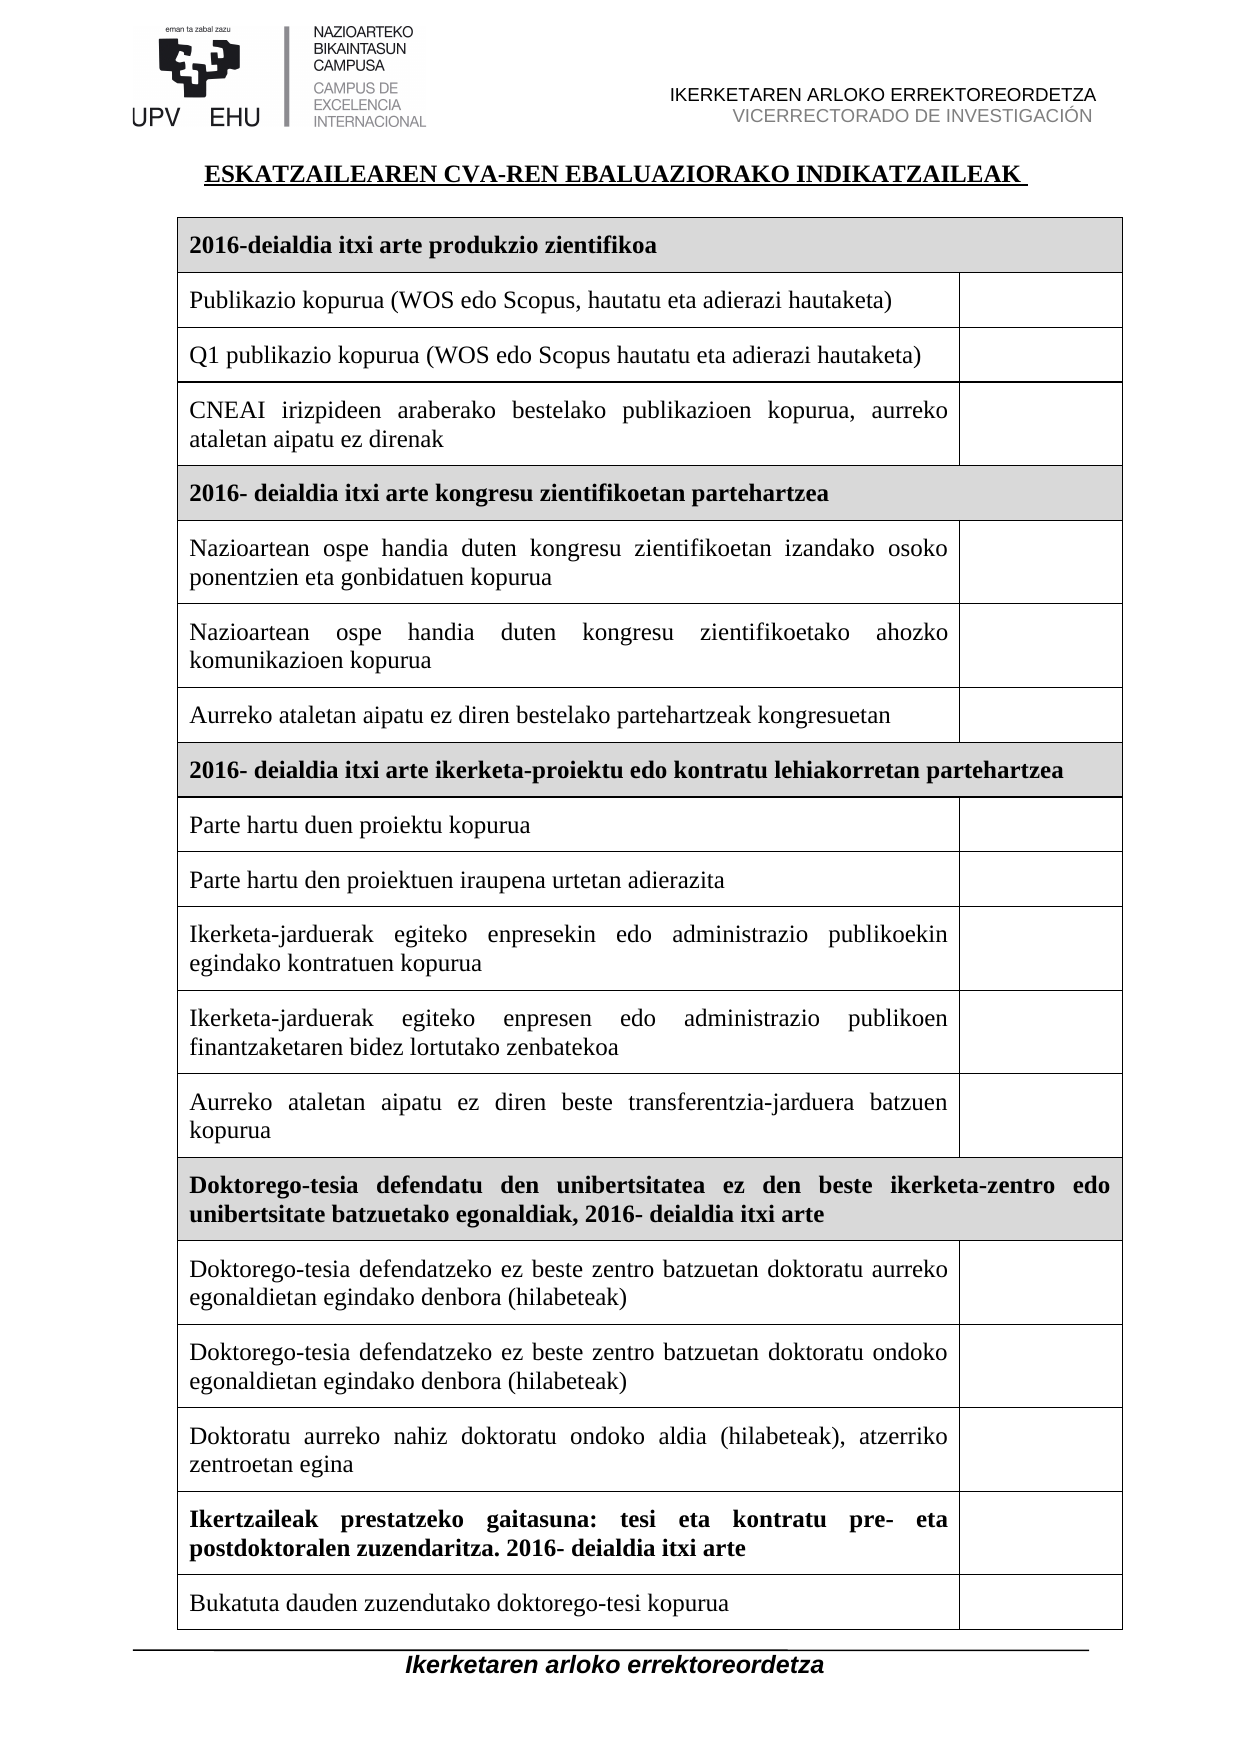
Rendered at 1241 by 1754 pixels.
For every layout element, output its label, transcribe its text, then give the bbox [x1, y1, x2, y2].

table_cell [960, 328, 1122, 381]
table_cell CNEAI irizpideen araberako bestelako publikazioen kopurua, aurreko ataletan aipatu ez direnak [178, 383, 959, 465]
table_cell Aurreko ataletan aipatu ez diren bestelako partehartzeak kongresuetan [178, 688, 959, 742]
table_cell [960, 273, 1122, 327]
table_cell Ikertzaileak prestatzeko gaitasuna: tesi eta kontratu pre- eta postdoktoralen zuzendaritza. 2016- deialdia itxi arte [178, 1492, 959, 1574]
table_cell [960, 383, 1122, 465]
table_cell [960, 521, 1122, 603]
table_cell [960, 798, 1122, 851]
table_cell Doktorego-tesia defendatzeko ez beste zentro batzuetan doktoratu ondoko egonaldietan egindako denbora (hilabeteak) [178, 1325, 959, 1407]
table_cell 2016- deialdia itxi arte kongresu zientifikoetan partehartzea [178, 466, 1122, 520]
table_cell [960, 688, 1122, 742]
table_cell Aurreko ataletan aipatu ez diren beste transferentzia-jarduera batzuen kopurua [178, 1074, 959, 1157]
picture [132, 26, 427, 127]
table_cell [960, 1074, 1122, 1157]
table_cell Parte hartu duen proiektu kopurua [178, 798, 959, 851]
table_cell Bukatuta dauden zuzendutako doktorego-tesi kopurua [178, 1575, 959, 1629]
table_cell [960, 604, 1122, 687]
table_cell [960, 852, 1122, 906]
table_cell Ikerketa-jarduerak egiteko enpresekin edo administrazio publikoekin egindako kontratuen kopurua [178, 907, 959, 989]
table_cell Parte hartu den proiektuen iraupena urtetan adierazita [178, 852, 959, 906]
table_cell Doktorego-tesia defendatzeko ez beste zentro batzuetan doktoratu aurreko egonaldietan egindako denbora (hilabeteak) [178, 1241, 959, 1324]
table_cell [960, 991, 1122, 1073]
table_cell Q1 publikazio kopurua (WOS edo Scopus hautatu eta adierazi hautaketa) [178, 328, 959, 381]
table_cell Ikerketa-jarduerak egiteko enpresen edo administrazio publikoen finantzaketaren bidez lortutako zenbatekoa [178, 991, 959, 1073]
table_cell [960, 907, 1122, 989]
table_cell Nazioartean ospe handia duten kongresu zientifikoetan izandako osoko ponentzien eta gonbidatuen kopurua [178, 521, 959, 603]
table_cell [960, 1241, 1122, 1324]
table_cell Doktoratu aurreko nahiz doktoratu ondoko aldia (hilabeteak), atzerriko zentroetan egina [178, 1408, 959, 1491]
table_header 2016-deialdia itxi arte produkzio zientifikoa [178, 218, 1122, 272]
table_cell Doktorego-tesia defendatu den unibertsitatea ez den beste ikerketa-zentro edo unibertsitate batzuetako egonaldiak, 2016- deialdia itxi arte [178, 1158, 1122, 1240]
table_cell [960, 1325, 1122, 1407]
table_cell [960, 1492, 1122, 1574]
table_cell Publikazio kopurua (WOS edo Scopus, hautatu eta adierazi hautaketa) [178, 273, 959, 327]
table_cell [960, 1575, 1122, 1629]
table_cell 2016- deialdia itxi arte ikerketa-proiektu edo kontratu lehiakorretan partehartzea [178, 743, 1122, 796]
table_cell [960, 1408, 1122, 1491]
text ESKATZAILEAREN CVA-REN EBALUAZIORAKO INDIKATZAILEAK [133, 159, 1093, 188]
table_cell Nazioartean ospe handia duten kongresu zientifikoetako ahozko komunikazioen kopurua [178, 604, 959, 687]
